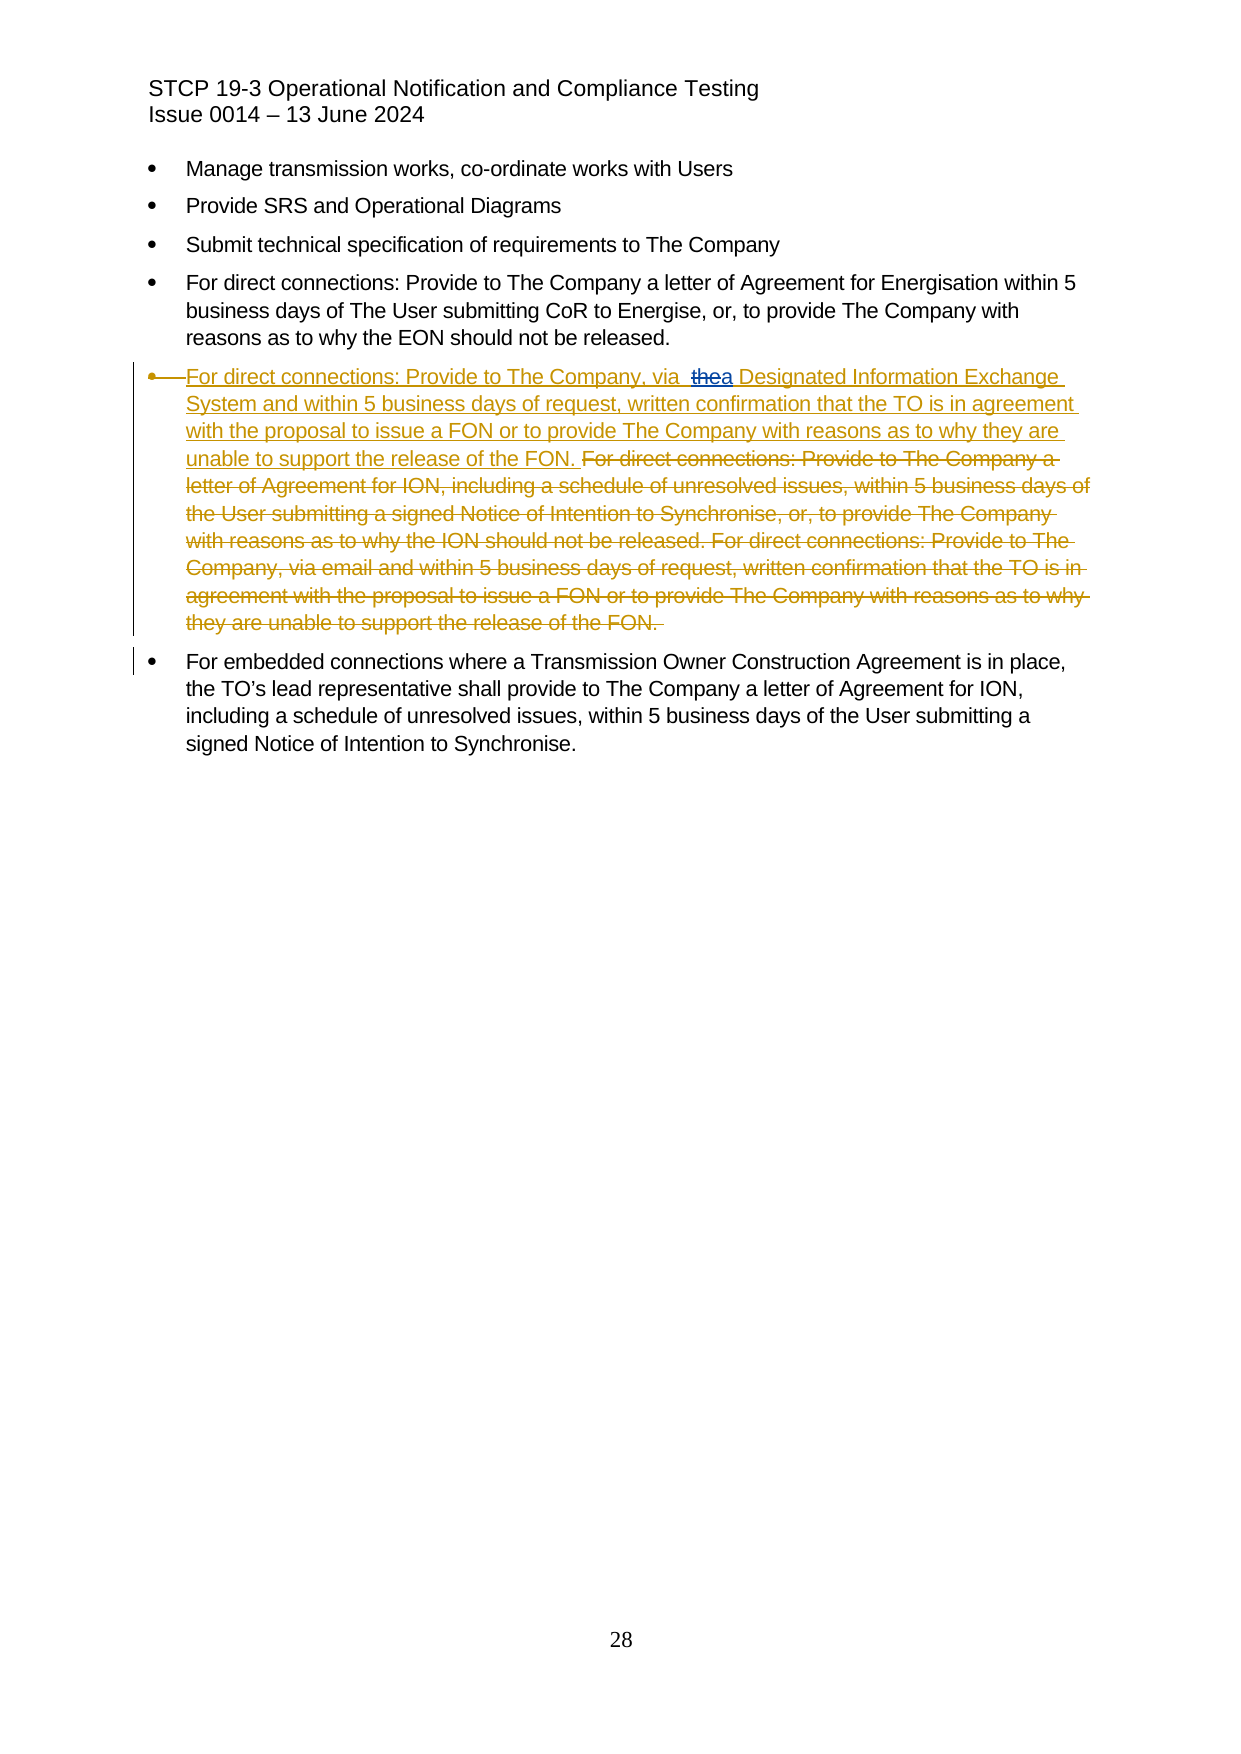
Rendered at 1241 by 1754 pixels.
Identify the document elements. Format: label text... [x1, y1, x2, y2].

list For embedded connections where a Transmission Owner Construction Agreement is in place, the TO’s lead representative shall provide to The Company a letter of Agreement for ION, including a schedule of unresolved issues, within 5 business days of the User submitting a signed Notice of Intention to Synchronise. [148, 647, 1094, 757]
list For direct connections: Provide to The Company a letter of Agreement for Energisation within 5 business days of The User submitting CoR to Energise, or, to provide The Company with reasons as to why the EON should not be released. [148, 269, 1094, 351]
list Manage transmission works, co-ordinate works with Users [148, 154, 1094, 181]
list Submit technical specification of requirements to The Company [148, 231, 1094, 258]
list Provide SRS and Operational Diagrams [148, 192, 1094, 219]
